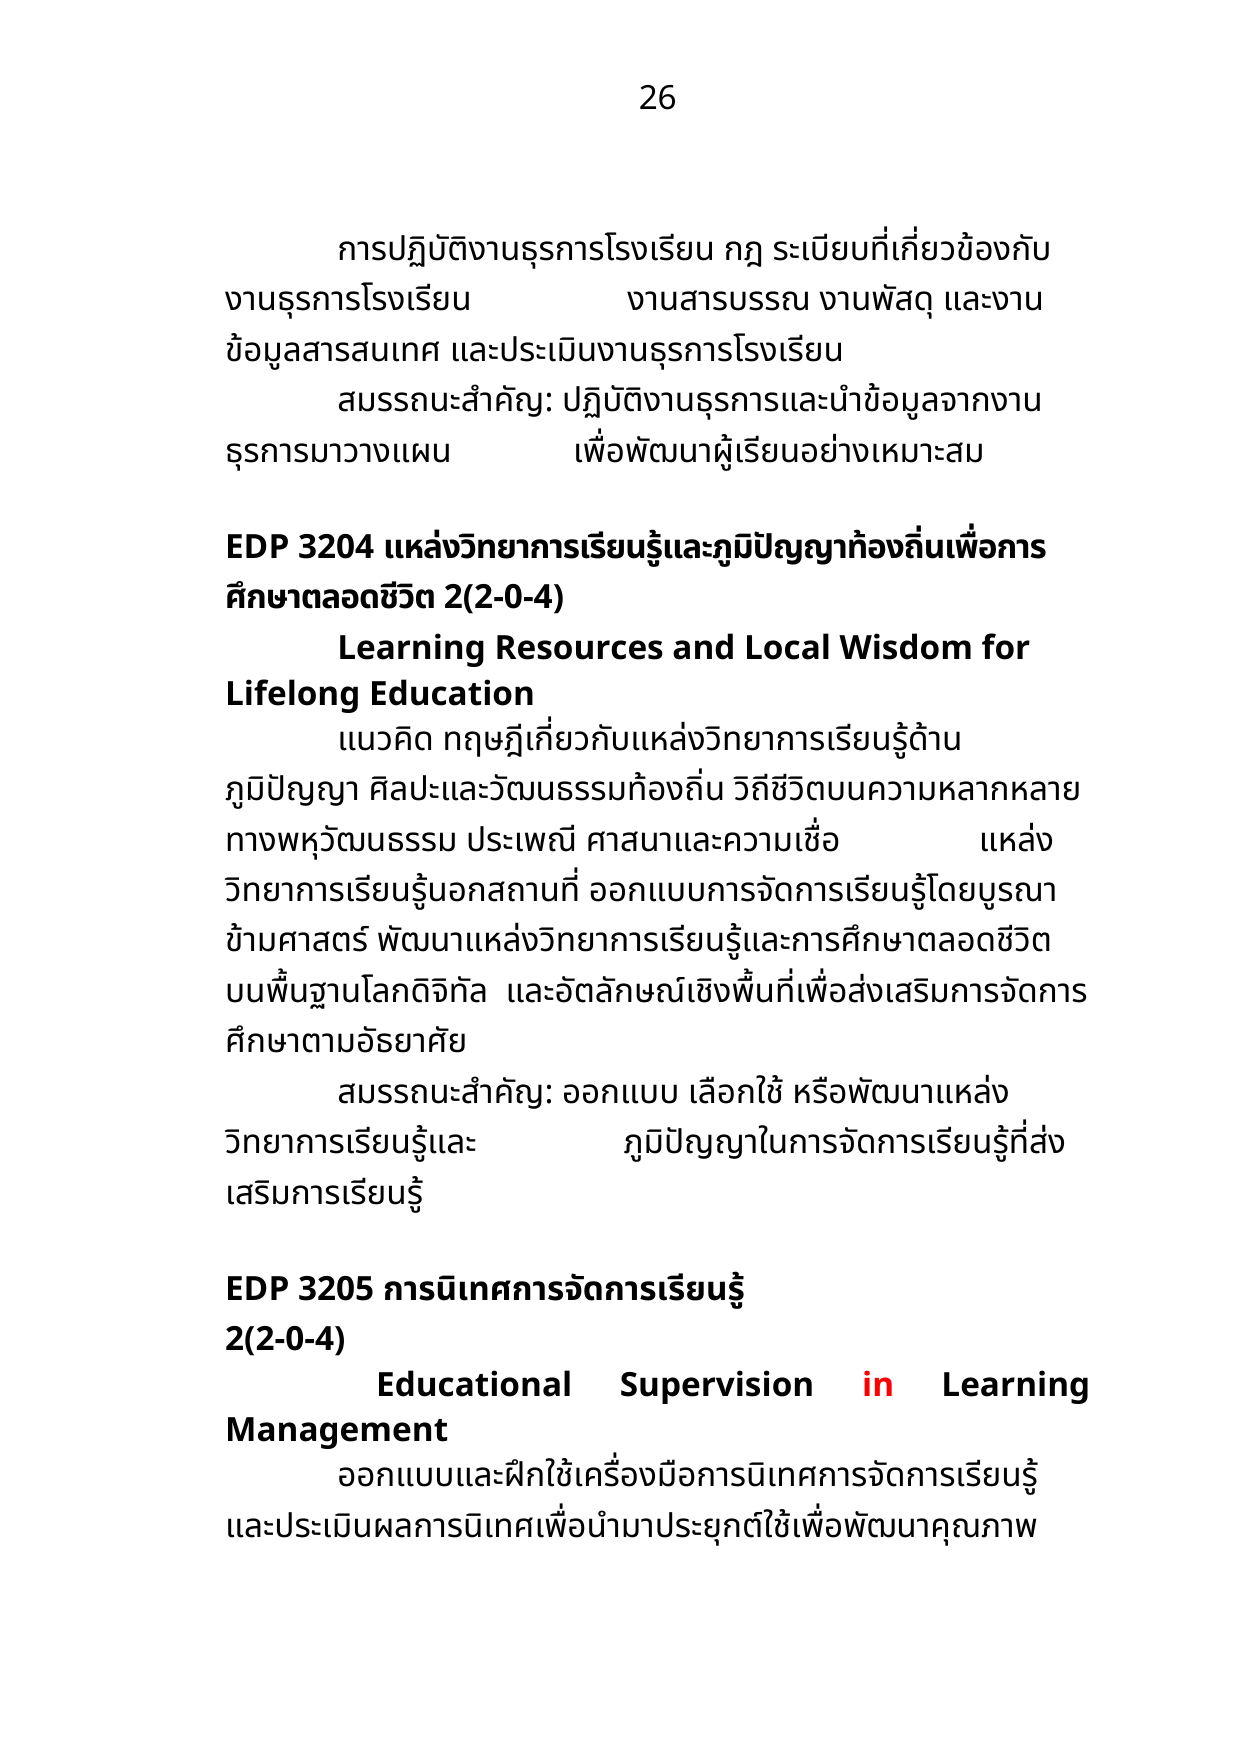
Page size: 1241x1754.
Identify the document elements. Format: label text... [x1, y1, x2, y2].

text Learning Resources and Local Wisdom for Lifelong Education [225, 624, 1090, 715]
text EDP 3205 การนิเทศการจัดการเรียนรู้ 2(2-0-4) [225, 1264, 1090, 1361]
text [225, 1451, 1090, 1552]
text Educational Supervision in Learning Management [225, 1361, 1090, 1451]
text EDP 3204 แหล่งวิทยาการเรียนรู้และภูมิปัญญาท้องถิ่นเพื่อการศึกษาตลอดชีวิต 2(2-0-4) [225, 523, 1090, 624]
text สมรรถนะสำคัญ: ปฏิบัติงานธุรการและนำข้อมูลจากงานธุรการมาวางแผน เพื่อพัฒนาผู้เรียนอย่างเหมาะสม [225, 376, 1090, 477]
text สมรรถนะสำคัญ: ออกแบบ เลือกใช้ หรือพัฒนาแหล่งวิทยาการเรียนรู้และ ภูมิปัญญาในการจัดการเรียนรู้ที่ส่งเสริมการเรียนรู้ [225, 1068, 1090, 1219]
text การปฏิบัติงานธุรการโรงเรียน กฎ ระเบียบที่เกี่ยวข้องกับงานธุรการโรงเรียน งานสารบรรณ งานพัสดุ และงานข้อมูลสารสนเทศ และประเมินงานธุรการโรงเรียน [225, 225, 1090, 376]
text แนวคิด ทฤษฎีเกี่ยวกับแหล่งวิทยาการเรียนรู้ด้านภูมิปัญญา ศิลปะและวัฒนธรรมท้องถิ่น วิถีชีวิตบนความหลากหลายทางพหุวัฒนธรรม ประเพณี ศาสนาและความเชื่อ แหล่งวิทยาการเรียนรู้นอกสถานที่ ออกแบบการจัดการเรียนรู้โดยบูรณาข้ามศาสตร์ พัฒนาแหล่งวิทยาการเรียนรู้และการศึกษาตลอดชีวิตบนพื้นฐานโลกดิจิทัล และอัตลักษณ์เชิงพื้นที่เพื่อส่งเสริมการจัดการศึกษาตามอัธยาศัย [225, 715, 1090, 1068]
